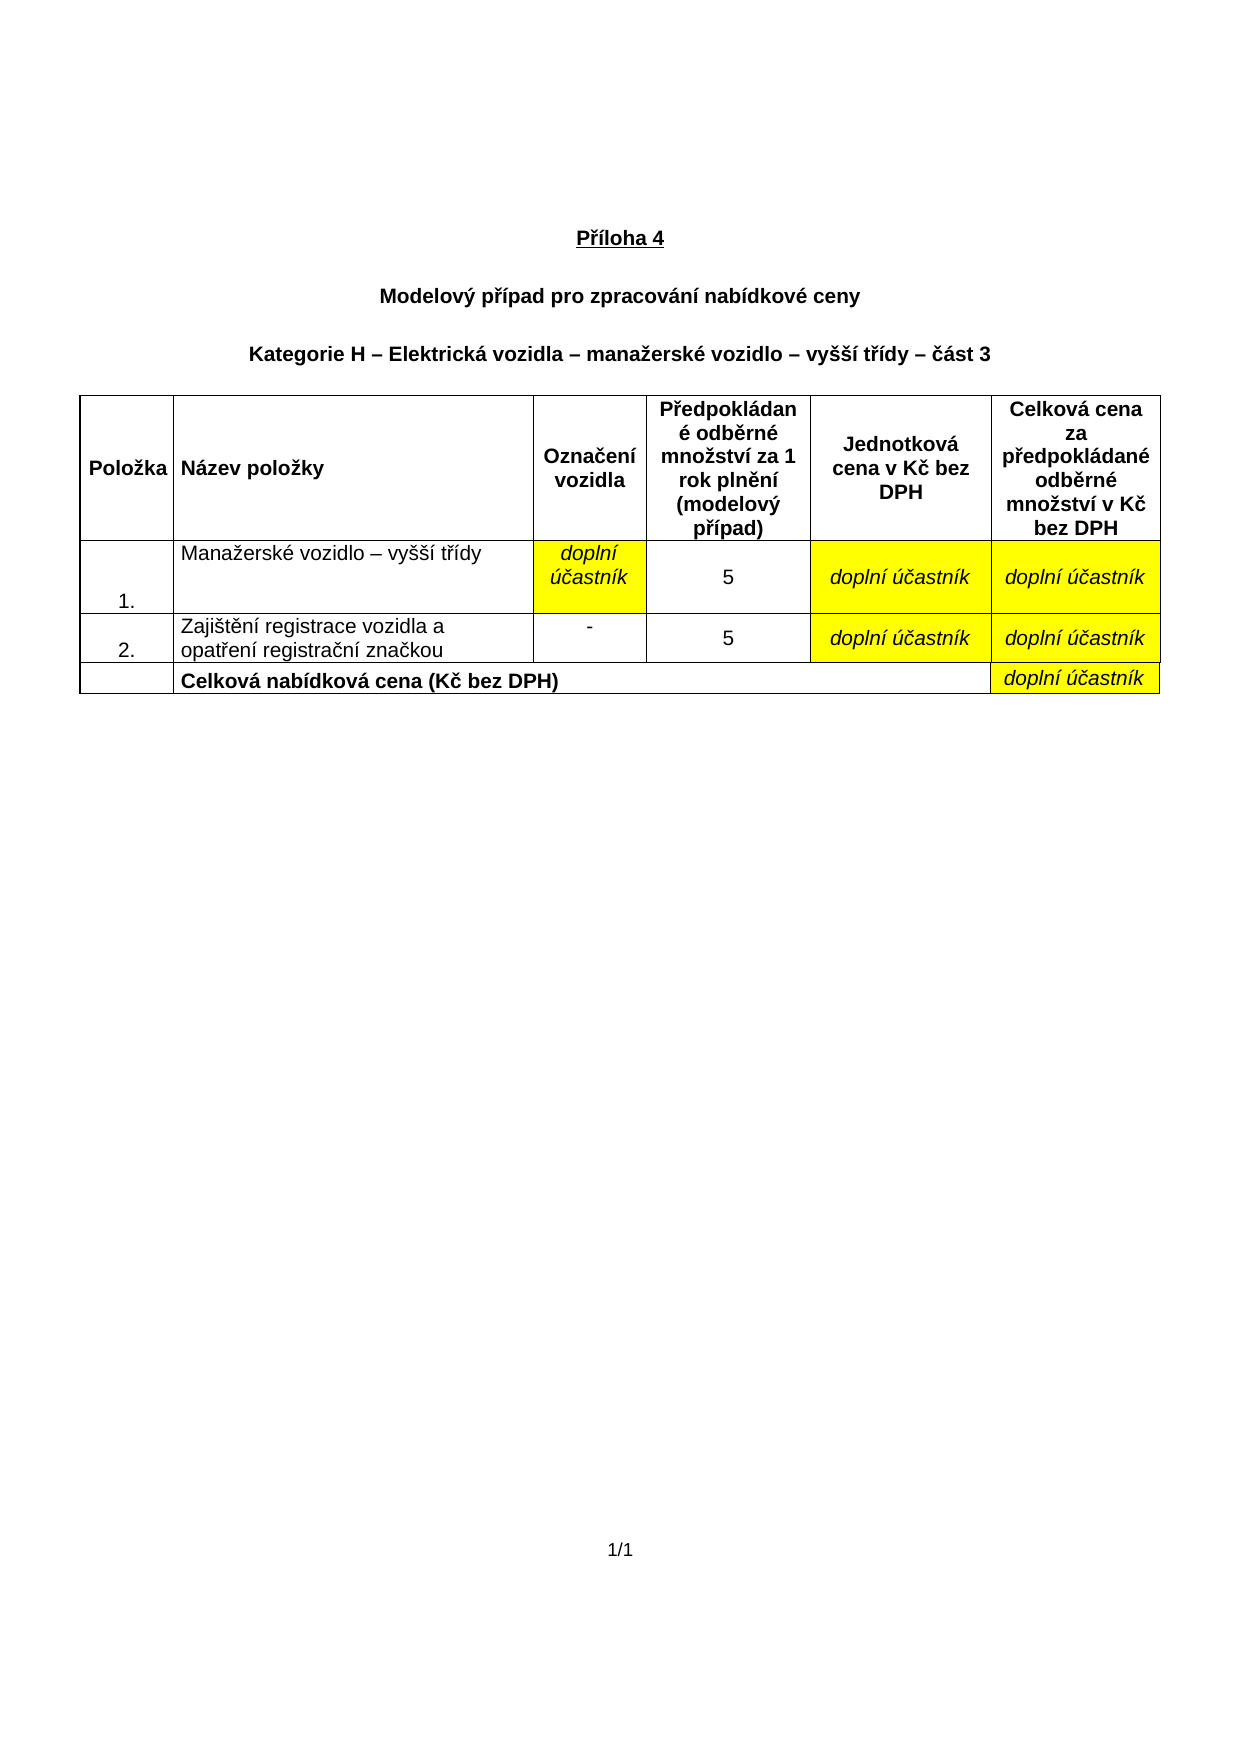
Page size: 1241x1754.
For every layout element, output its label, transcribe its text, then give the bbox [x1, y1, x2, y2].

table_cell doplní účastník [992, 614, 1160, 662]
table_header Předpokládané odběrné množství za 1 rok plnění (modelový případ) [647, 396, 810, 540]
table_header Označení vozidla [534, 396, 646, 540]
text Modelový případ pro zpracování nabídkové ceny [148, 279, 1093, 308]
table_cell doplní účastník [992, 541, 1160, 613]
table_header Jednotková cena v Kč bez DPH [811, 396, 991, 540]
table_cell [81, 663, 173, 693]
table_cell doplní účastník [811, 541, 991, 613]
table_cell Manažerské vozidlo – vyšší třídy [174, 541, 533, 613]
table_cell - [534, 614, 646, 662]
table_cell 2. [81, 614, 173, 662]
table_cell doplní účastník [811, 614, 991, 662]
table_header Celková cena za předpokládané odběrné množství v Kč bez DPH [992, 396, 1160, 540]
table_header Položka [81, 396, 173, 540]
table_cell 5 [647, 614, 810, 662]
text Příloha 4 [148, 220, 1093, 249]
table_cell 5 [647, 541, 810, 613]
text Kategorie H – Elektrická vozidla – manažerské vozidlo – vyšší třídy – část 3 [148, 337, 1093, 366]
table_cell doplní účastník [534, 541, 646, 613]
table_cell Zajištění registrace vozidla a opatření registrační značkou [174, 614, 533, 662]
table_header Název položky [174, 396, 533, 540]
table_cell Celková nabídková cena (Kč bez DPH) [174, 663, 990, 693]
table_cell 1. [81, 541, 173, 613]
table_cell doplní účastník [991, 663, 1159, 693]
